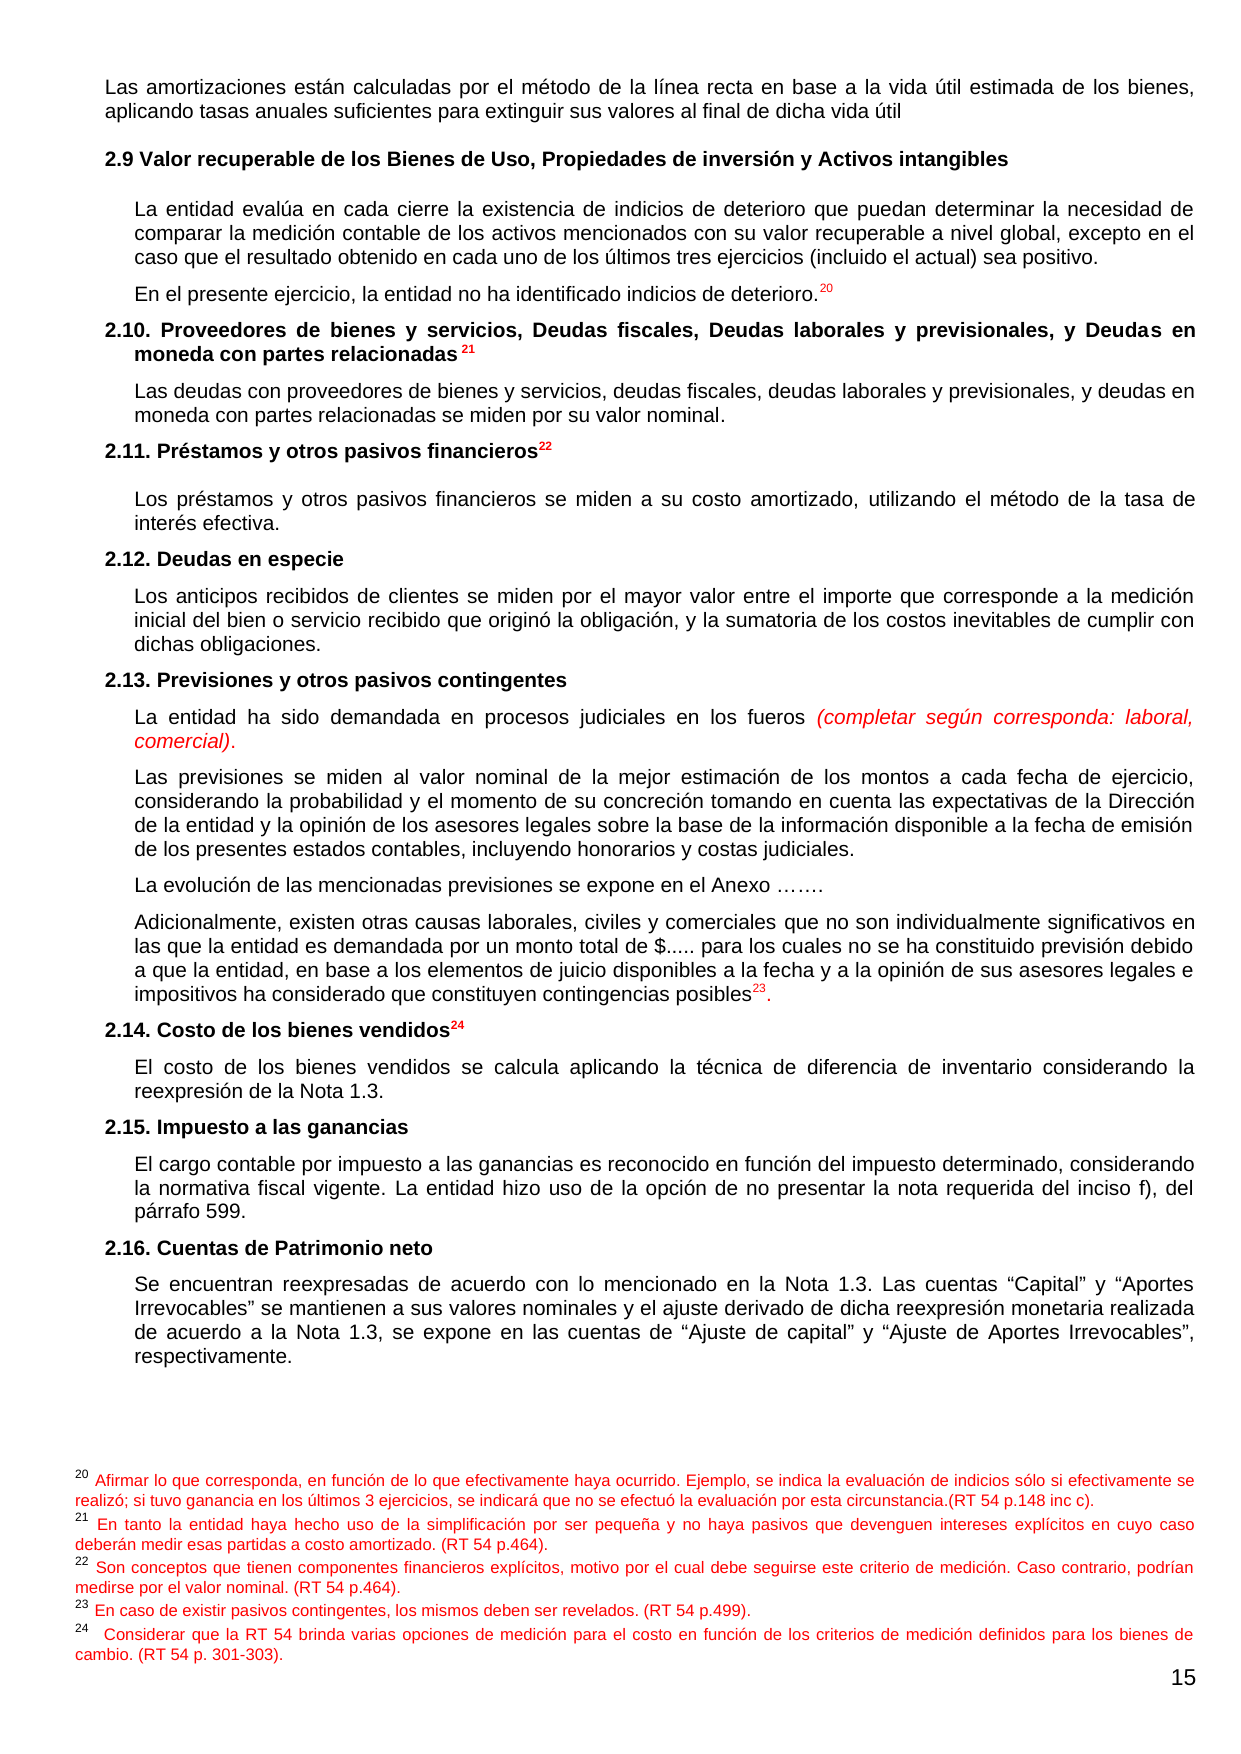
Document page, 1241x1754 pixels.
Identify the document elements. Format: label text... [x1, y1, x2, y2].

list 2.14. Costo de los bienes vendidos [104, 1018, 1196, 1042]
list Las previsiones se miden al valor nominal de la mejor estimación de los montos a cada fecha de ejercicio, considerando la probabilidad y el momento de su concreción tomando en cuenta las expectativas de la Dirección de la entidad y la opinión de los asesores legales sobre la base de la información disponible a la fecha de emisión de los presentes estados contables, incluyendo honorarios y costas judiciales. [134, 765, 1196, 861]
text La entidad ha sido demandada en procesos judiciales en los fueros (completar según corresponda: laboral, comercial). [134, 704, 1196, 752]
list 2.12. Deudas en especie [104, 547, 1196, 571]
list Se encuentran reexpresadas de acuerdo con lo mencionado en la Nota 1.3. Las cuentas “Capital” y “Aportes Irrevocables” se mantienen a sus valores nominales y el ajuste derivado de dicha reexpresión monetaria realizada de acuerdo a la Nota 1.3, se expone en las cuentas de “Ajuste de capital” y “Ajuste de Aportes Irrevocables”, respectivamente. [134, 1272, 1196, 1368]
list Adicionalmente, existen otras causas laborales, civiles y comerciales que no son individualmente significativos en las que la entidad es demandada por un monto total de $..... para los cuales no se ha constituido previsión debido a que la entidad, en base a los elementos de juicio disponibles a la fecha y a la opinión de sus asesores legales e impositivos ha considerado que constituyen contingencias posibles. [134, 910, 1196, 1006]
text Los préstamos y otros pasivos financieros se miden a su costo amortizado, utilizando el método de la tasa de interés efectiva. [134, 487, 1196, 535]
list 2.16. Cuentas de Patrimonio neto [104, 1236, 1196, 1260]
list 2.13. Previsiones y otros pasivos contingentes [104, 668, 1196, 692]
list 2.11. Préstamos y otros pasivos financieros [104, 439, 1196, 463]
list La evolución de las mencionadas previsiones se expone en el Anexo ……. [134, 873, 1196, 897]
list Los anticipos recibidos de clientes se miden por el mayor valor entre el importe que corresponde a la medición inicial del bien o servicio recibido que originó la obligación, y la sumatoria de los costos inevitables de cumplir con dichas obligaciones. [134, 584, 1196, 656]
text En el presente ejercicio, la entidad no ha identificado indicios de deterioro. [134, 282, 1196, 306]
text 2.9 Valor recuperable de los Bienes de Uso, Propiedades de inversión y Activos intangibles [104, 147, 1196, 171]
list El costo de los bienes vendidos se calcula aplicando la técnica de diferencia de inventario considerando la reexpresión de la Nota 1.3. [134, 1054, 1196, 1102]
text Las amortizaciones están calculadas por el método de la línea recta en base a la vida útil estimada de los bienes, aplicando tasas anuales suficientes para extinguir sus valores al final de dicha vida útil [104, 75, 1196, 123]
text La entidad evalúa en cada cierre la existencia de indicios de deterioro que puedan determinar la necesidad de comparar la medición contable de los activos mencionados con su valor recuperable a nivel global, excepto en el caso que el resultado obtenido en cada uno de los últimos tres ejercicios (incluido el actual) sea positivo. [134, 197, 1196, 269]
list El cargo contable por impuesto a las ganancias es reconocido en función del impuesto determinado, considerando la normativa fiscal vigente. La entidad hizo uso de la opción de no presentar la nota requerida del inciso f), del párrafo 599. [134, 1151, 1196, 1223]
list 2.15. Impuesto a las ganancias [104, 1115, 1196, 1139]
list 2.10. Proveedores de bienes y servicios, Deudas fiscales, Deudas laborales y previsionales, y Deudas en moneda con partes relacionadas [104, 318, 1196, 366]
text Las deudas con proveedores de bienes y servicios, deudas fiscales, deudas laborales y previsionales, y deudas en moneda con partes relacionadas se miden por su valor nominal. [134, 378, 1196, 426]
